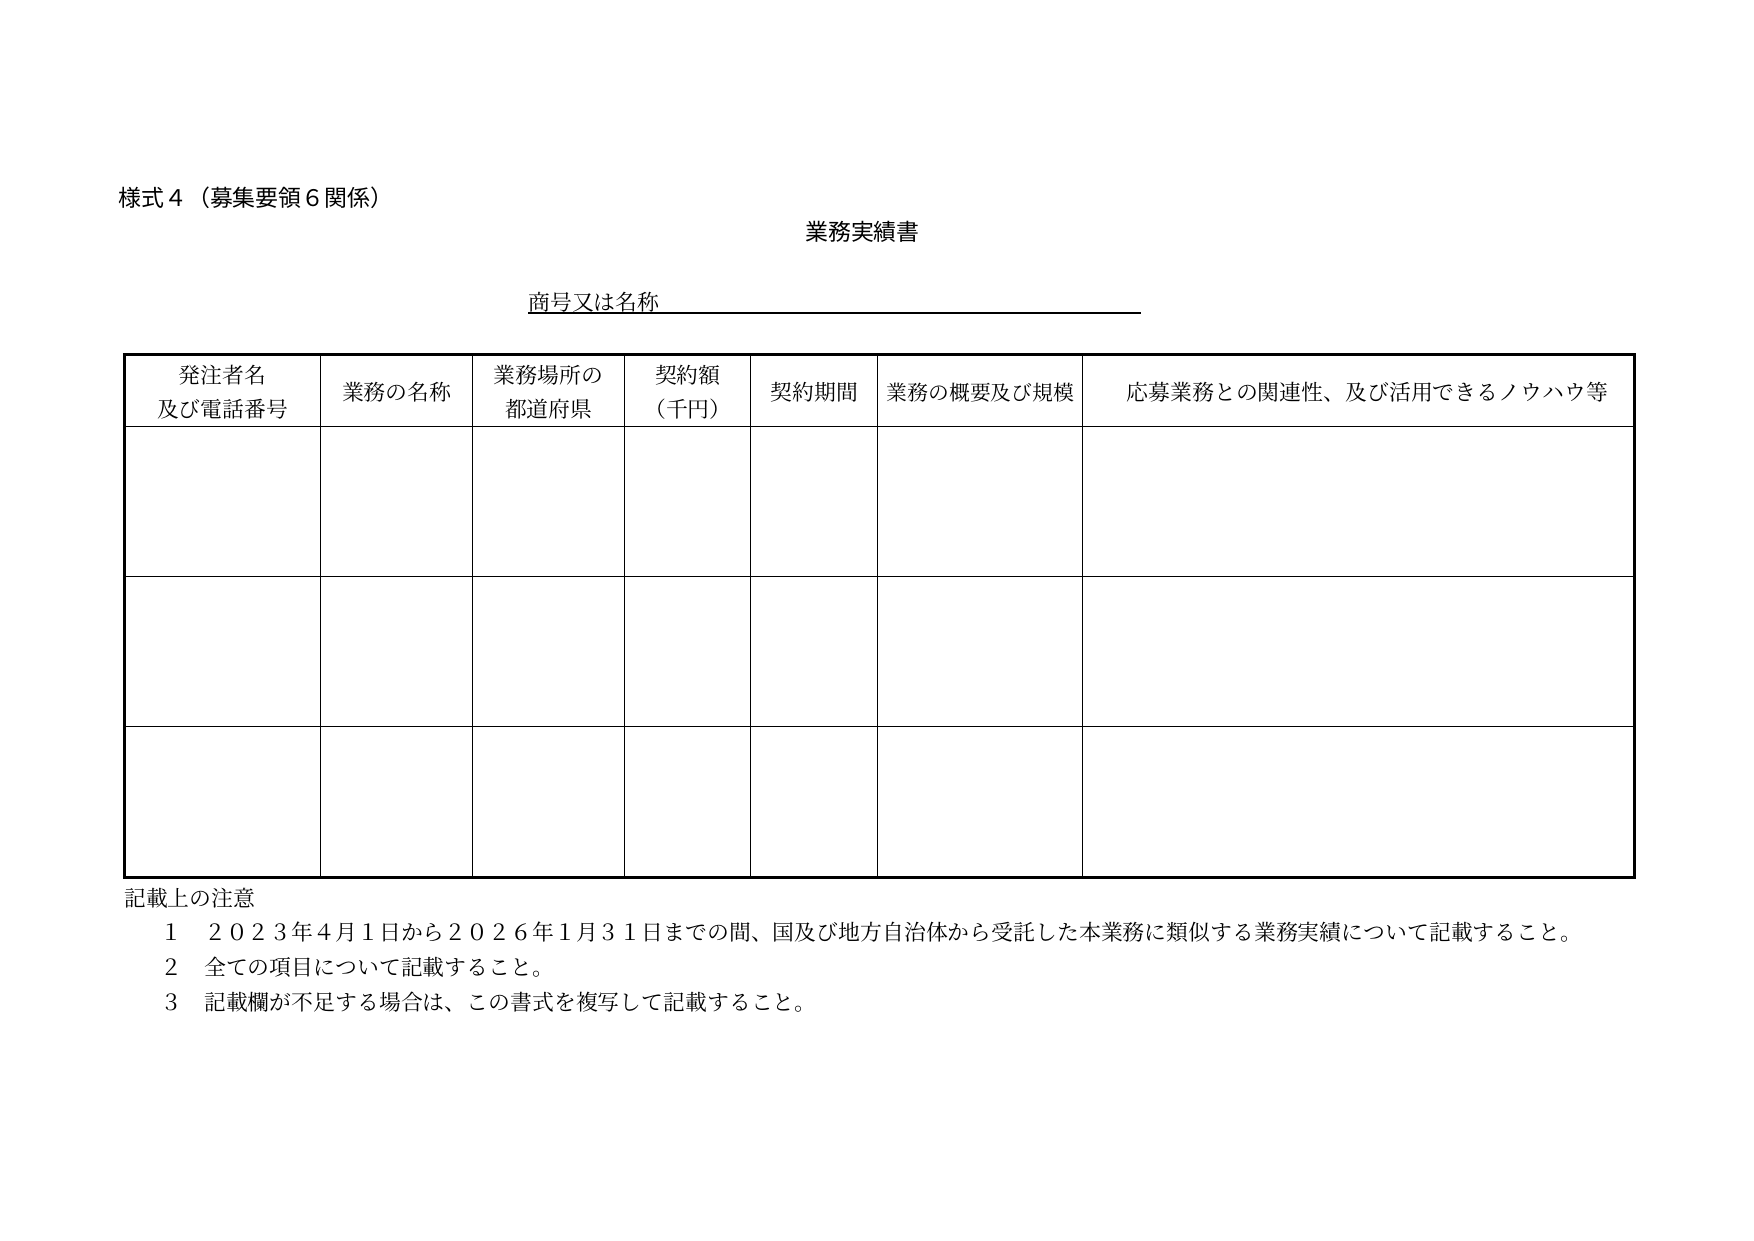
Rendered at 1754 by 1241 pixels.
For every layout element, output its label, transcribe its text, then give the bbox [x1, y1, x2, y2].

table_header 業務場所の 都道府県 [473, 356, 624, 426]
table_header 業務の概要及び規模 [878, 356, 1082, 426]
table_header 契約期間 [751, 356, 877, 426]
table_cell [625, 727, 750, 876]
table_cell [1083, 427, 1633, 576]
table_cell [878, 427, 1082, 576]
table_cell [878, 727, 1082, 876]
text 商号又は名称 [118, 283, 1606, 318]
text ２ 全ての項目について記載すること。 [160, 949, 1606, 984]
table_cell [126, 577, 320, 726]
table_cell [473, 727, 624, 876]
table_cell [878, 577, 1082, 726]
table_cell [751, 577, 877, 726]
table_cell [321, 427, 472, 576]
table_cell [473, 427, 624, 576]
subtitle 様式４（募集要領６関係） [118, 178, 1606, 213]
table_cell [751, 427, 877, 576]
table_header 応募業務との関連性、及び活用できるノウハウ等 [1083, 356, 1633, 426]
text 業務実績書 [118, 213, 1606, 248]
table_cell [126, 427, 320, 576]
table_cell [625, 427, 750, 576]
table_cell [751, 727, 877, 876]
table_cell [126, 727, 320, 876]
table_header 契約額 （千円） [625, 356, 750, 426]
table_cell [625, 577, 750, 726]
table_cell [473, 577, 624, 726]
table_header 発注者名 及び電話番号 [126, 356, 320, 426]
table_cell [1083, 577, 1633, 726]
table_cell [321, 577, 472, 726]
table_cell [321, 727, 472, 876]
table_cell [1083, 727, 1633, 876]
table_header 業務の名称 [321, 356, 472, 426]
text ３ 記載欄が不足する場合は、この書式を複写して記載すること。 [160, 984, 1606, 1019]
text １ ２０２３年４月１日から２０２６年１月３１日までの間、国及び地方自治体から受託した本業務に類似する業務実績について記載すること。 [160, 914, 1606, 949]
text 記載上の注意 [118, 879, 1606, 914]
